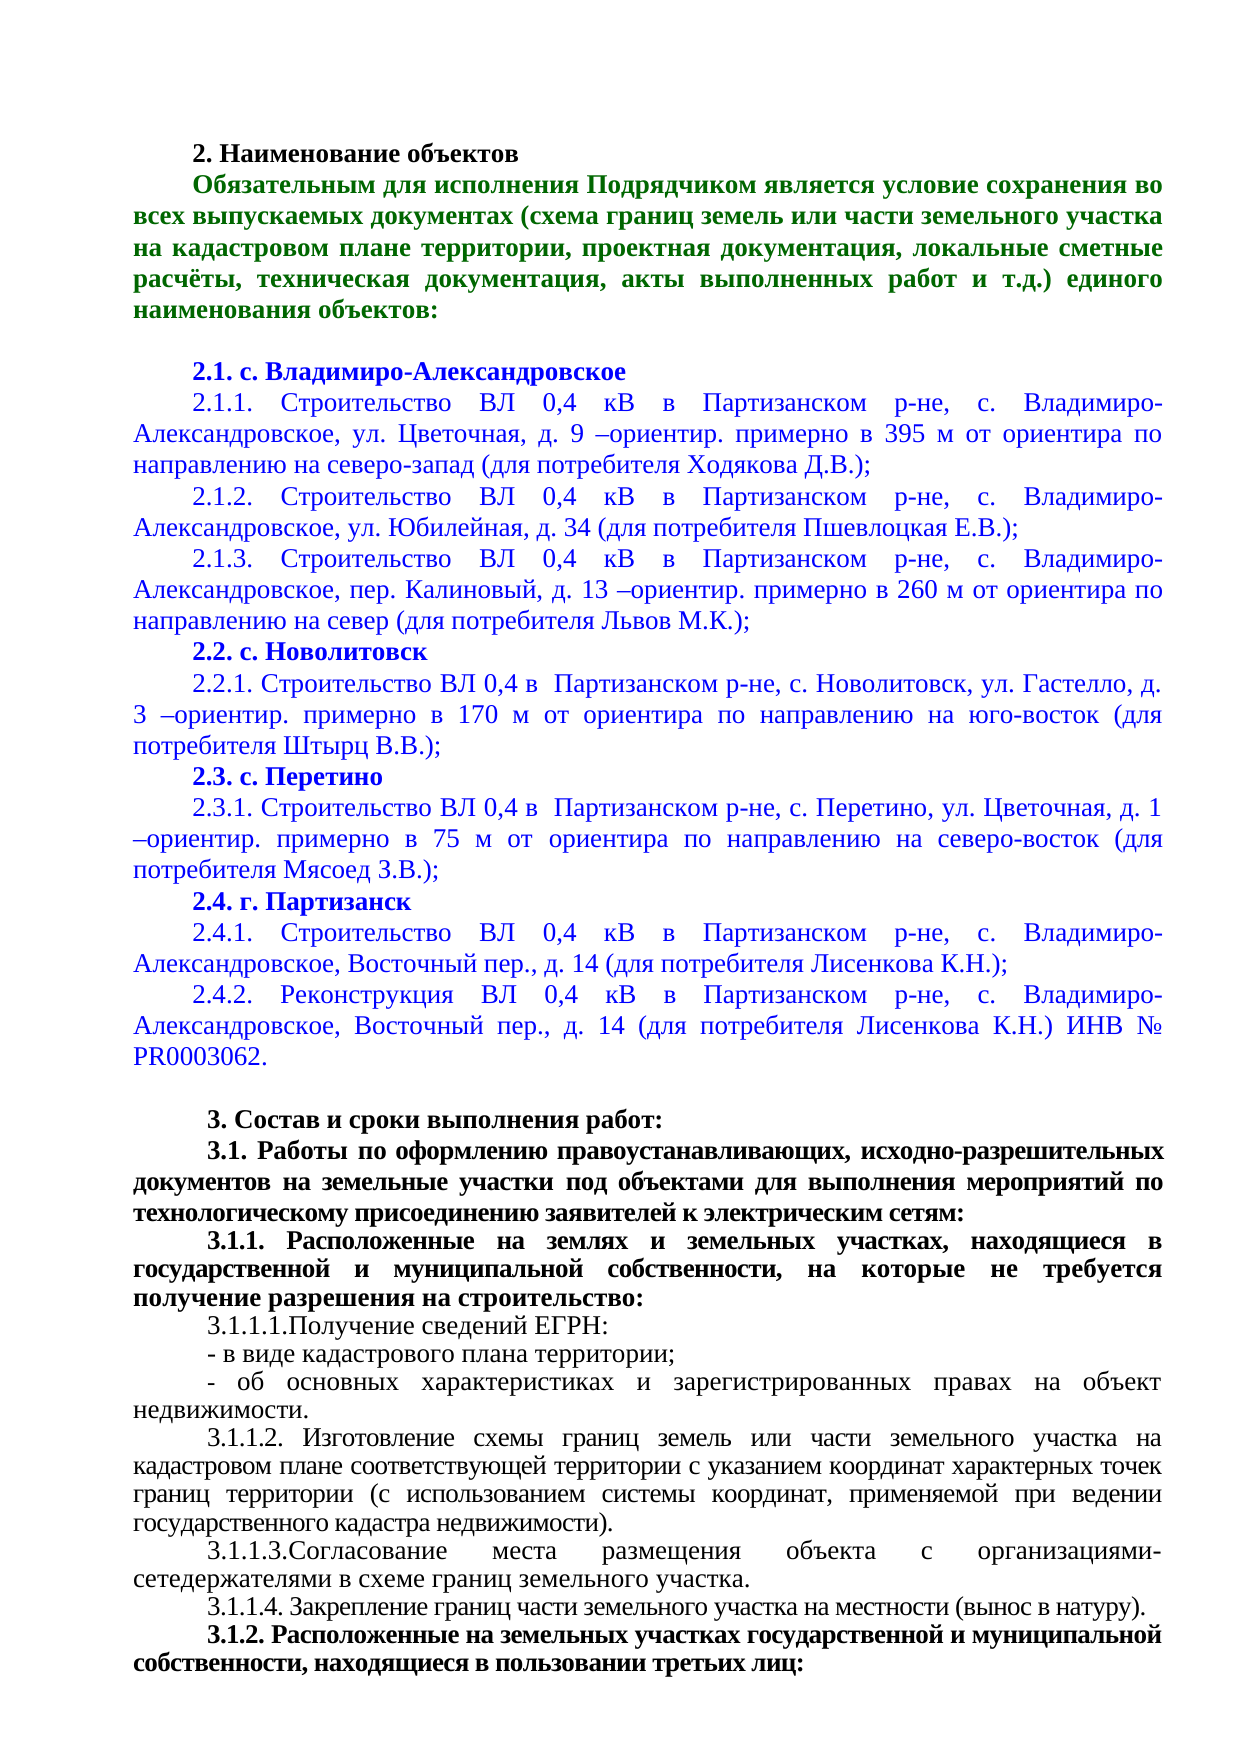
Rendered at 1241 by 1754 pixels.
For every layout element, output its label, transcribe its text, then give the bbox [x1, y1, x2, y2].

text 2. Наименование объектов [133, 137, 1164, 168]
text 3.1.1.1.Получение сведений ЕГРН: [133, 1312, 1162, 1340]
text 2.4.2. Реконструкция ВЛ 0,4 кВ в Партизанском р-не, с. Владимиро-Александровское, Восточный пер., д. 14 (для потребителя Лисенкова К.Н.) ИНВ № PR0003062. [133, 978, 1164, 1072]
list 3.1.1.4. Закрепление границ части земельного участка на местности (вынос в натуру). [133, 1593, 1162, 1621]
text 2.1. с. Владимиро-Александровское [133, 355, 1164, 386]
text 2.1.1. Строительство ВЛ 0,4 кВ в Партизанском р-не, с. Владимиро-Александровское, ул. Цветочная, д. 9 –ориентир. примерно в 395 м от ориентира по направлению на северо-запад (для потребителя Ходякова Д.В.); [133, 386, 1164, 480]
text 2.1.2. Строительство ВЛ 0,4 кВ в Партизанском р-не, с. Владимиро-Александровское, ул. Юбилейная, д. 34 (для потребителя Пшевлоцкая Е.В.); [133, 480, 1164, 542]
text 3.1. Работы по оформлению правоустанавливающих, исходно-разрешительных документов на земельные участки под объектами для выполнения мероприятий по технологическому присоединению заявителей к электрическим сетям: [133, 1134, 1164, 1227]
text 2.2.1. Строительство ВЛ 0,4 в Партизанском р-не, с. Новолитовск, ул. Гастелло, д. 3 –ориентир. примерно в 170 м от ориентира по направлению на юго-восток (для потребителя Штырц В.В.); [133, 667, 1164, 760]
text 2.2. с. Новолитовск [133, 636, 1164, 667]
text 3. Состав и сроки выполнения работ: [133, 1103, 1164, 1134]
text 3.1.2. Расположенные на земельных участках государственной и муниципальной собственности, находящиеся в пользовании третьих лиц: [133, 1621, 1162, 1677]
text - в виде кадастрового плана территории; [133, 1340, 1162, 1368]
text - об основных характеристиках и зарегистрированных правах на объект недвижимости. [133, 1368, 1162, 1424]
text Обязательным для исполнения Подрядчиком является условие сохранения во всех выпускаемых документах (схема границ земель или части земельного участка на кадастровом плане территории, проектная документация, локальные сметные расчёты, техническая документация, акты выполненных работ и т.д.) единого наименования объектов: [133, 168, 1164, 324]
list 3.1.1.3.Согласование места размещения объекта с организациями-сетедержателями в схеме границ земельного участка. [133, 1537, 1162, 1593]
text 2.3.1. Строительство ВЛ 0,4 в Партизанском р-не, с. Перетино, ул. Цветочная, д. 1 –ориентир. примерно в 75 м от ориентира по направлению на северо-восток (для потребителя Мясоед З.В.); [133, 791, 1164, 885]
text 3.1.1.2. Изготовление схемы границ земель или части земельного участка на кадастровом плане соответствующей территории с указанием координат характерных точек границ территории (с использованием системы координат, применяемой при ведении государственного кадастра недвижимости). [133, 1424, 1162, 1537]
text 2.4. г. Партизанск [133, 885, 1164, 916]
text 3.1.1. Расположенные на землях и земельных участках, находящиеся в государственной и муниципальной собственности, на которые не требуется получение разрешения на строительство: [133, 1227, 1162, 1312]
text 2.3. с. Перетино [133, 760, 1164, 791]
text 2.4.1. Строительство ВЛ 0,4 кВ в Партизанском р-не, с. Владимиро-Александровское, Восточный пер., д. 14 (для потребителя Лисенкова К.Н.); [133, 916, 1164, 978]
text 2.1.3. Строительство ВЛ 0,4 кВ в Партизанском р-не, с. Владимиро-Александровское, пер. Калиновый, д. 13 –ориентир. примерно в 260 м от ориентира по направлению на север (для потребителя Львов М.К.); [133, 542, 1164, 636]
